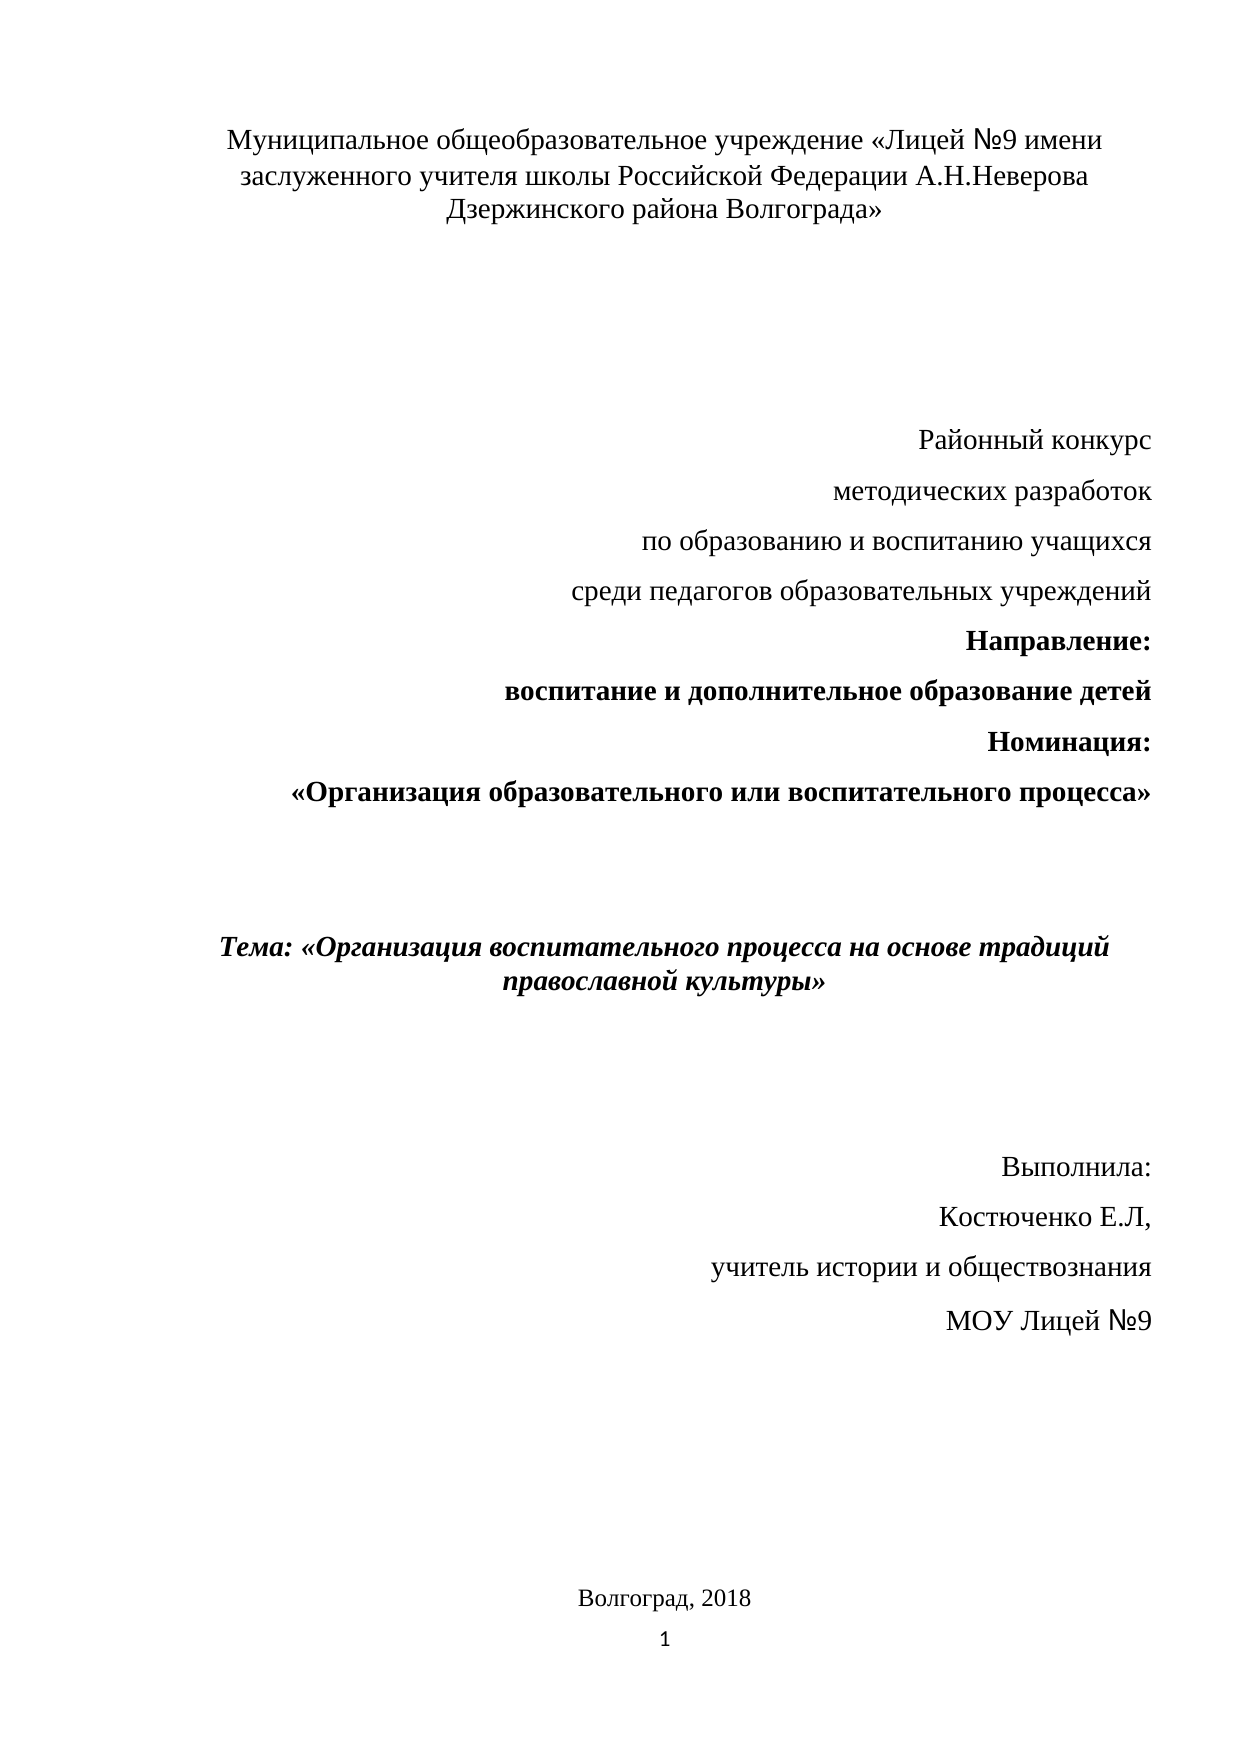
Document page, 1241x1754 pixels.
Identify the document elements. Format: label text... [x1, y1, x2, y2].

text Направление: [177, 623, 1152, 657]
text Волгоград, 2018 [177, 1583, 1152, 1611]
text Тема: «Организация воспитательного процесса на основе традиций православной культуры» [177, 929, 1152, 996]
text учитель истории и обществознания [177, 1249, 1152, 1283]
text Выполнила: [177, 1149, 1152, 1182]
text Районный конкурс [177, 422, 1152, 456]
text среди педагогов образовательных учреждений [177, 573, 1152, 607]
text Номинация: [177, 724, 1152, 757]
text «Организация образовательного или воспитательного процесса» [177, 774, 1152, 807]
text Муниципальное общеобразовательное учреждение «Лицей №9 имени заслуженного учителя школы Российской Федерации А.Н.Неверова Дзержинского района Волгограда» [177, 118, 1152, 225]
text воспитание и дополнительное образование детей [177, 673, 1152, 707]
text методических разработок [177, 473, 1152, 506]
text МОУ Лицей №9 [177, 1299, 1152, 1339]
text Костюченко Е.Л, [177, 1199, 1152, 1232]
text по образованию и воспитанию учащихся [177, 523, 1152, 556]
